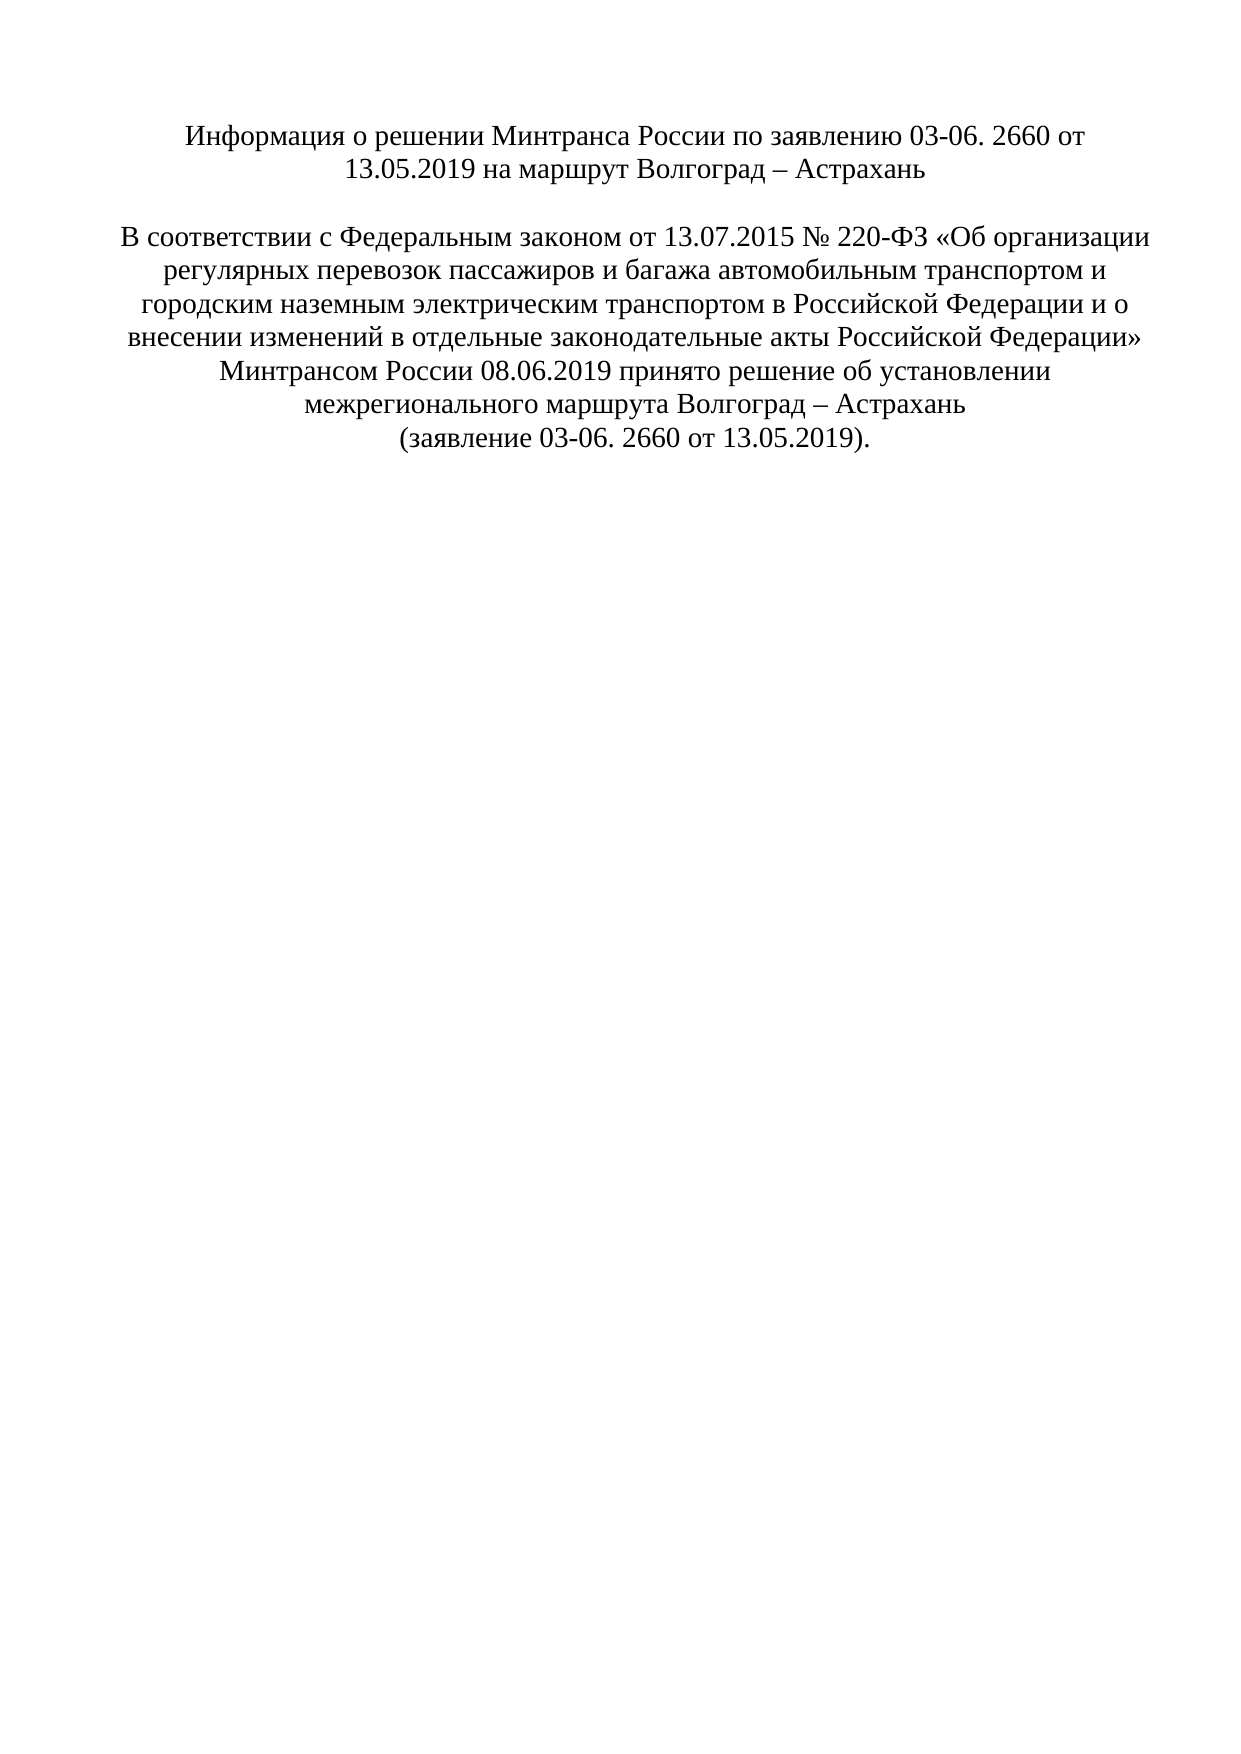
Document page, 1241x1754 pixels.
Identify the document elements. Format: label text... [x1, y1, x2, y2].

text Информация о решении Минтранса России по заявлению 03-06. 2660 от 13.05.2019 на маршрут Волгоград – Астрахань [118, 118, 1152, 185]
text В соответствии с Федеральным законом от 13.07.2015 № 220-ФЗ «Об организации регулярных перевозок пассажиров и багажа автомобильным транспортом и городским наземным электрическим транспортом в Российской Федерации и о внесении изменений в отдельные законодательные акты Российской Федерации» Минтрансом России 08.06.2019 принято решение об установлении межрегионального маршрута Волгоград – Астрахань [118, 219, 1152, 420]
text (заявление 03-06. 2660 от 13.05.2019). [118, 420, 1152, 453]
